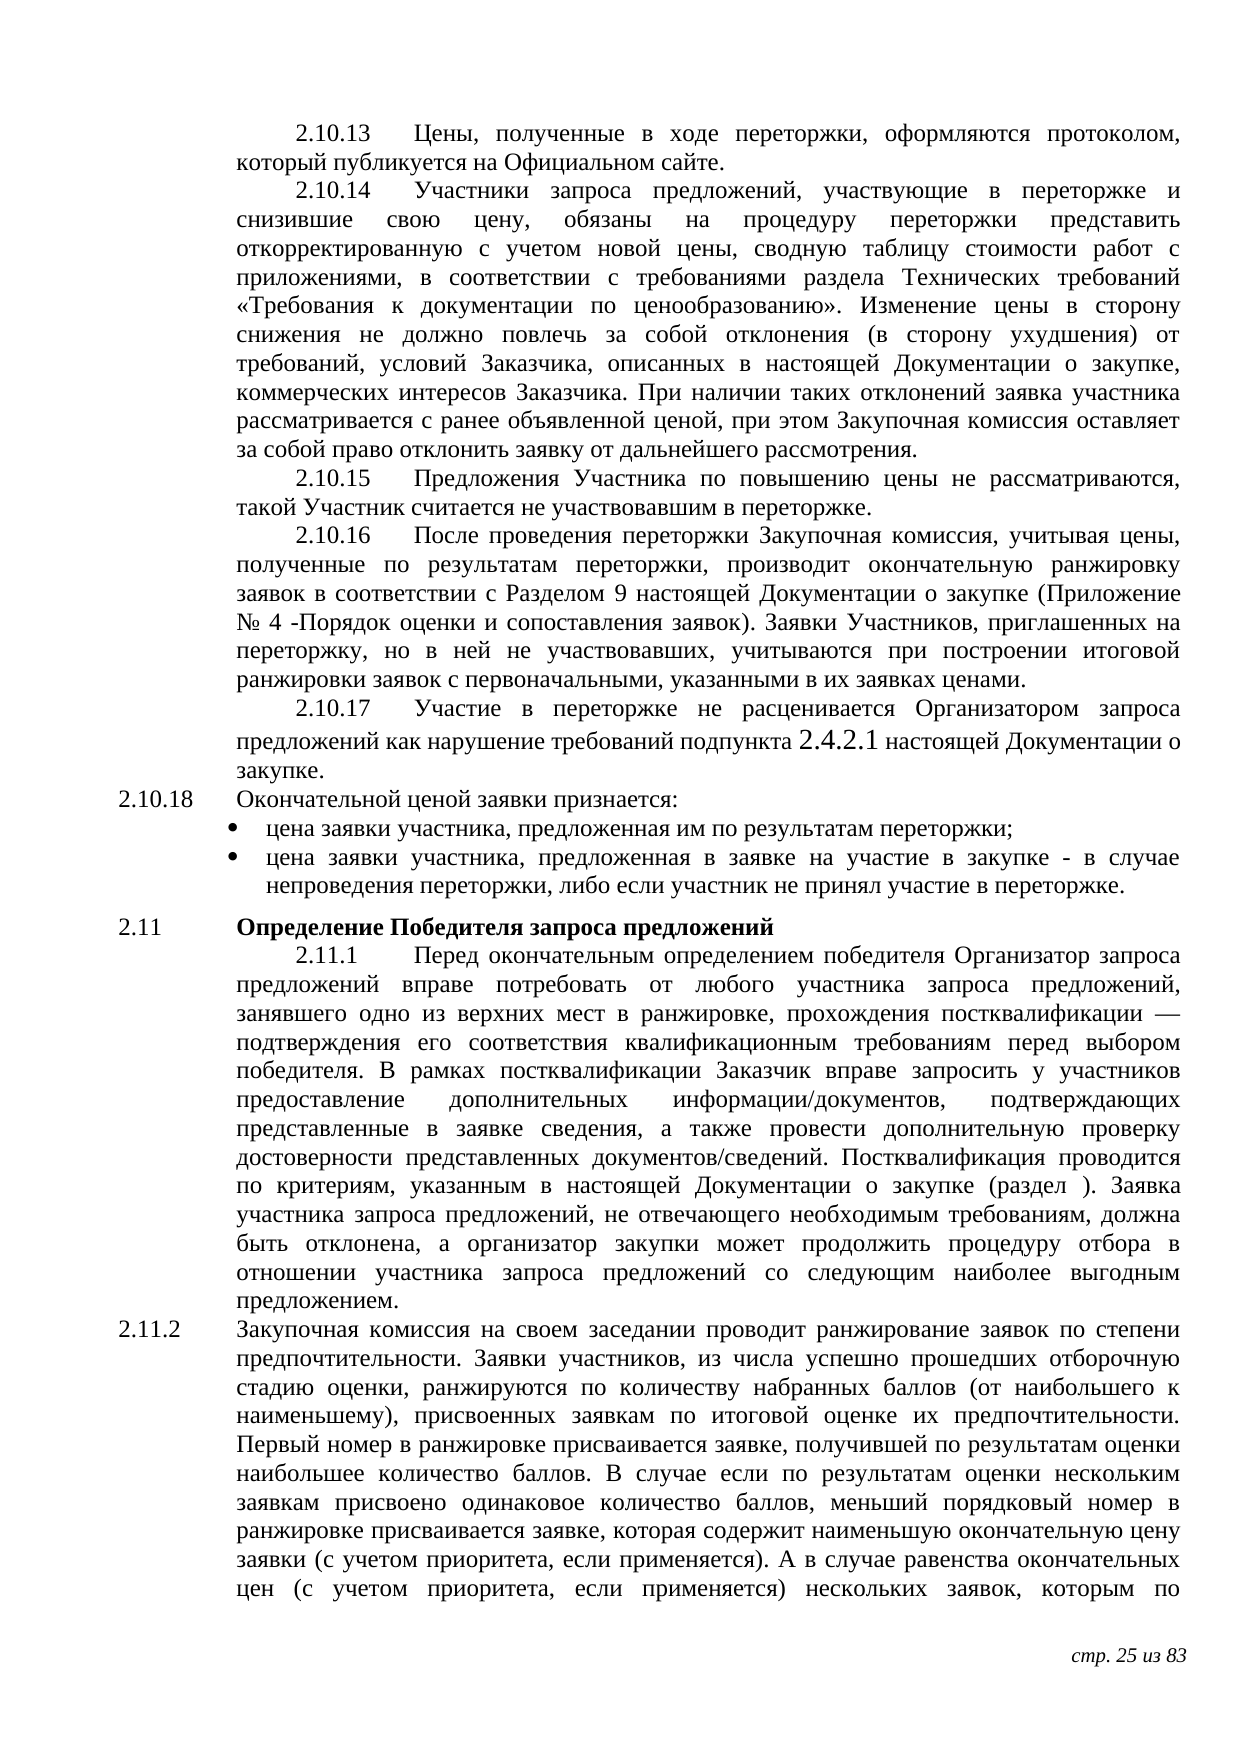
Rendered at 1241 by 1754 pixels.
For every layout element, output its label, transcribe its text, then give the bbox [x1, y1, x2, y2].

text Цены, полученные в ходе переторжки, оформляются протоколом, который публикуется на Официальном сайте. [236, 118, 1181, 176]
list цена заявки участника, предложенная в заявке на участие в закупке - в случае непроведения переторжки, либо если участник не принял участие в переторжке. [228, 842, 1181, 899]
text Участники запроса предложений, участвующие в переторжке и снизившие свою цену, обязаны на процедуру переторжки представить откорректированную с учетом новой цены, сводную таблицу стоимости работ с приложениями, в соответствии с требованиями раздела Технических требований «Требования к документации по ценообразованию». Изменение цены в сторону снижения не должно повлечь за собой отклонения (в сторону ухудшения) от требований, условий Заказчика, описанных в настоящей Документации о закупке, коммерческих интересов Заказчика. При наличии таких отклонений заявка участника рассматривается с ранее объявленной ценой, при этом Закупочная комиссия оставляет за собой право отклонить заявку от дальнейшего рассмотрения. [236, 176, 1181, 463]
text Перед окончательным определением победителя Организатор запроса предложений вправе потребовать от любого участника запроса предложений, занявшего одно из верхних мест в ранжировке, прохождения постквалификации — подтверждения его соответствия квалификационным требованиям перед выбором победителя. В рамках постквалификации Заказчик вправе запросить у участников предоставление дополнительных информации/документов, подтверждающих представленные в заявке сведения, а также провести дополнительную проверку достоверности представленных документов/сведений. Постквалификация проводится по критериям, указанным в настоящей Документации о закупке (раздел 0). Заявка участника запроса предложений, не отвечающего необходимым требованиям, должна быть отклонена, а организатор закупки может продолжить процедуру отбора в отношении участника запроса предложений со следующим наиболее выгодным предложением. [236, 940, 1181, 1314]
subtitle Определение Победителя запроса предложений [118, 912, 1181, 940]
list Окончательной ценой заявки признается: [118, 784, 1181, 813]
text После проведения переторжки Закупочная комиссия, учитывая цены, полученные по результатам переторжки, производит окончательную ранжировку заявок в соответствии с Разделом 9 настоящей Документации о закупке (Приложение № 4 -Порядок оценки и сопоставления заявок). Заявки Участников, приглашенных на переторжку, но в ней не участвовавших, учитываются при построении итоговой ранжировки заявок с первоначальными, указанными в их заявках ценами. [236, 521, 1181, 693]
text Предложения Участника по повышению цены не рассматриваются, такой Участник считается не участвовавшим в переторжке. [236, 463, 1181, 521]
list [118, 1314, 1181, 1602]
text Участие в переторжке не расценивается Организатором запроса предложений как нарушение требований подпункта 2.4.2.1 настоящей Документации о закупке. [236, 693, 1181, 784]
list цена заявки участника, предложенная им по результатам переторжки; [228, 813, 1181, 842]
